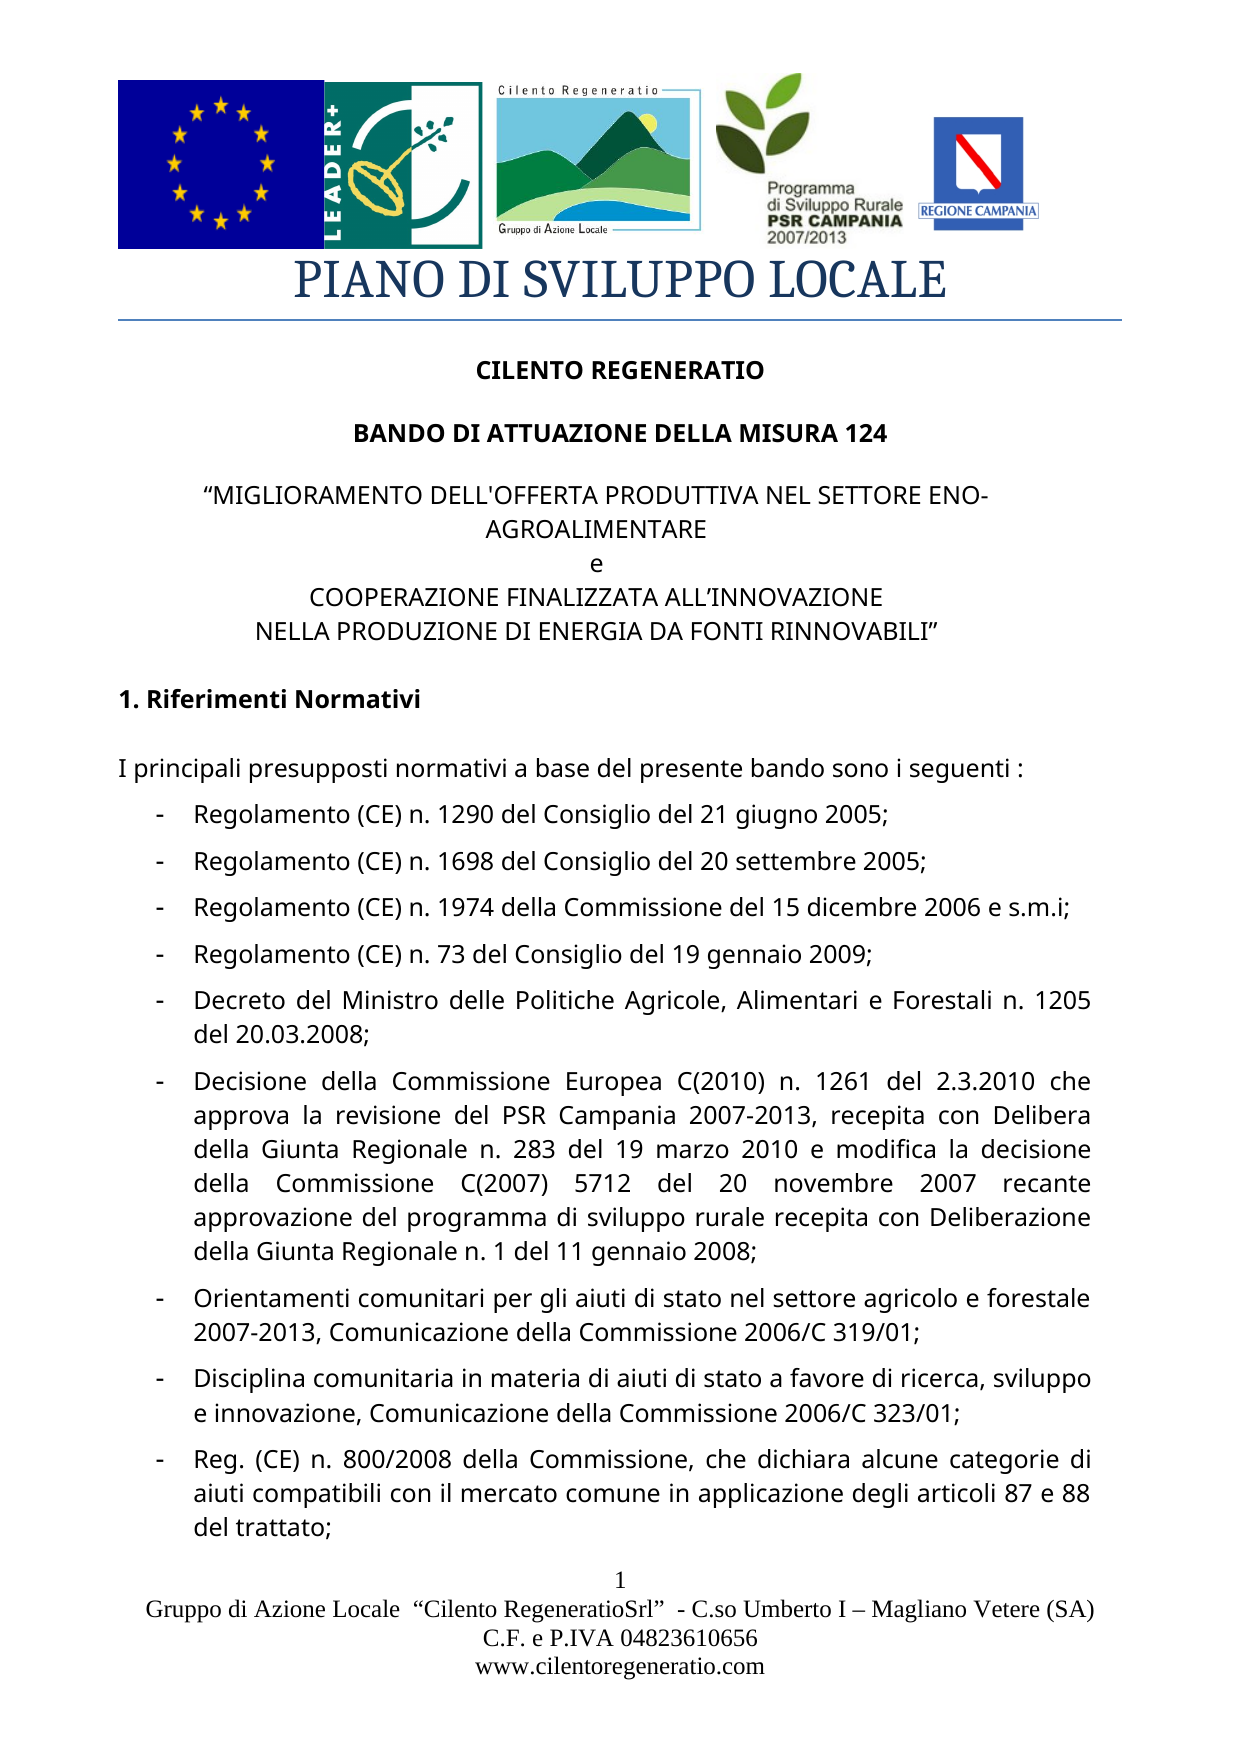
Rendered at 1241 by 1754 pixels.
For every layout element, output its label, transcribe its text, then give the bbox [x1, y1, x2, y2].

list Reg. (CE) n. 800/2008 della Commissione, che dichiara alcune categorie di aiuti compatibili con il mercato comune in applicazione degli articoli 87 e 88 del trattato; [156, 1442, 1092, 1544]
text I principali presupposti normativi a base del presente bando sono i seguenti : [118, 750, 1114, 784]
list Disciplina comunitaria in materia di aiuti di stato a favore di ricerca, sviluppo e innovazione, Comunicazione della Commissione 2006/C 323/01; [156, 1361, 1092, 1429]
text 1. Riferimenti Normativi [118, 682, 1074, 716]
text “MIGLIORAMENTO DELL'OFFERTA PRODUTTIVA NEL SETTORE ENO-AGROALIMENTARE [118, 478, 1074, 546]
picture [118, 73, 1054, 249]
text NELLA PRODUZIONE DI ENERGIA DA FONTI RINNOVABILI” [118, 614, 1074, 648]
text e [118, 546, 1074, 580]
list Regolamento (CE) n. 73 del Consiglio del 19 gennaio 2009; [156, 936, 1092, 971]
list Regolamento (CE) n. 1698 del Consiglio del 20 settembre 2005; [156, 843, 1092, 877]
list Decisione della Commissione Europea C(2010) n. 1261 del 2.3.2010 che approva la revisione del PSR Campania 2007-2013, recepita con Delibera della Giunta Regionale n. 283 del 19 marzo 2010 e modifica la decisione della Commissione C(2007) 5712 del 20 novembre 2007 recante approvazione del programma di sviluppo rurale recepita con Deliberazione della Giunta Regionale n. 1 del 11 gennaio 2008; [156, 1064, 1092, 1268]
list Orientamenti comunitari per gli aiuti di stato nel settore agricolo e forestale 2007-2013, Comunicazione della Commissione 2006/C 319/01; [156, 1281, 1092, 1349]
list Regolamento (CE) n. 1974 della Commissione del 15 dicembre 2006 e s.m.i; [156, 890, 1092, 924]
text CILENTO REGENERATIO [118, 353, 1122, 387]
list Regolamento (CE) n. 1290 del Consiglio del 21 giugno 2005; [156, 797, 1092, 831]
list Decreto del Ministro delle Politiche Agricole, Alimentari e Forestali n. 1205 del 20.03.2008; [156, 983, 1092, 1051]
text BANDO DI ATTUAZIONE DELLA MISURA 124 [118, 415, 1122, 449]
text COOPERAZIONE FINALIZZATA ALL’INNOVAZIONE [118, 580, 1074, 614]
title PIANO DI SVILUPPO LOCALE [118, 249, 1122, 319]
